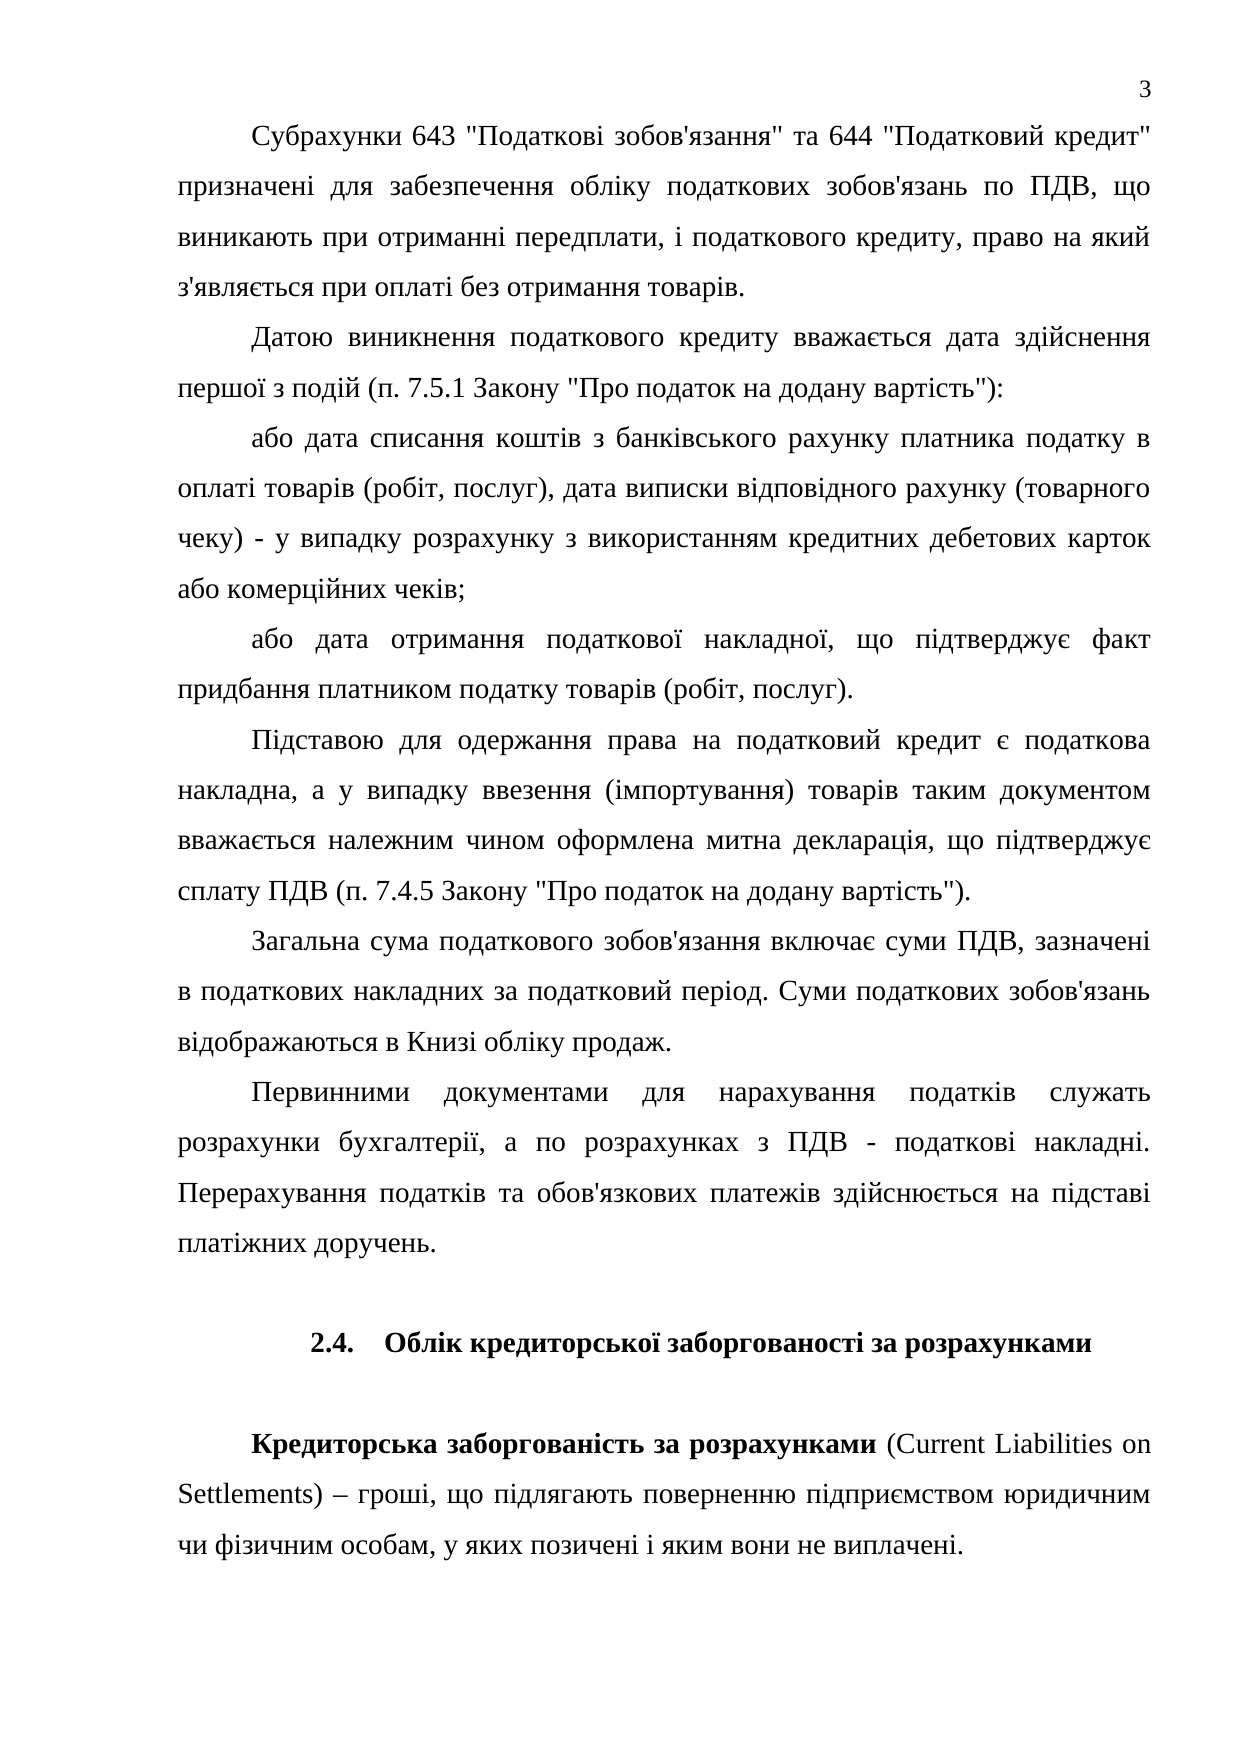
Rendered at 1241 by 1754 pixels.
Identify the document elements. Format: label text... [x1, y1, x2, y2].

text Датою виникнення податкового кредиту вважається дата здійснення першої з подій (п. 7.5.1 Закону "Про податок на додану вартість"): [177, 319, 1152, 403]
text або дата отримання податкової накладної, що підтверджує факт придбання платником податку товарів (робіт, послуг). [177, 621, 1152, 705]
text Субрахунки 643 "Податкові зобов'язання" та 644 "Податковий кредит" призначені для забезпечення обліку податкових зобов'язань по ПДВ, що виникають при отриманні передплати, і податкового кредиту, право на який з'являється при оплаті без отримання товарів. [177, 118, 1152, 303]
list Облік кредиторської заборгованості за розрахунками [177, 1326, 1152, 1359]
text Первинними документами для нарахування податків служать розрахунки бухгалтерії, а по розрахунках з ПДВ - податкові накладні. Перерахування податків та обов'язкових платежів здійснюється на підставі платіжних доручень. [177, 1074, 1152, 1258]
text Кредиторська заборгованість за розрахунками (Current Liabilities on Settlements) – гроші, що підлягають поверненню підприємством юридичним чи фізичним особам, у яких позичені і яким вони не виплачені. [177, 1426, 1152, 1560]
text або дата списання коштів з банківського рахунку платника податку в оплаті товарів (робіт, послуг), дата виписки відповідного рахунку (товарного чеку) - у випадку розрахунку з використанням кредитних дебетових карток або комерційних чеків; [177, 420, 1152, 604]
text Підставою для одержання права на податковий кредит є податкова накладна, а у випадку ввезення (імпортування) товарів таким документом вважається належним чином оформлена митна декларація, що підтверджує сплату ПДВ (п. 7.4.5 Закону "Про податок на додану вартість"). [177, 722, 1152, 906]
text Загальна сума податкового зобов'язання включає суми ПДВ, зазначені в податкових накладних за податковий період. Суми податкових зобов'язань відображаються в Книзі обліку продаж. [177, 923, 1152, 1057]
